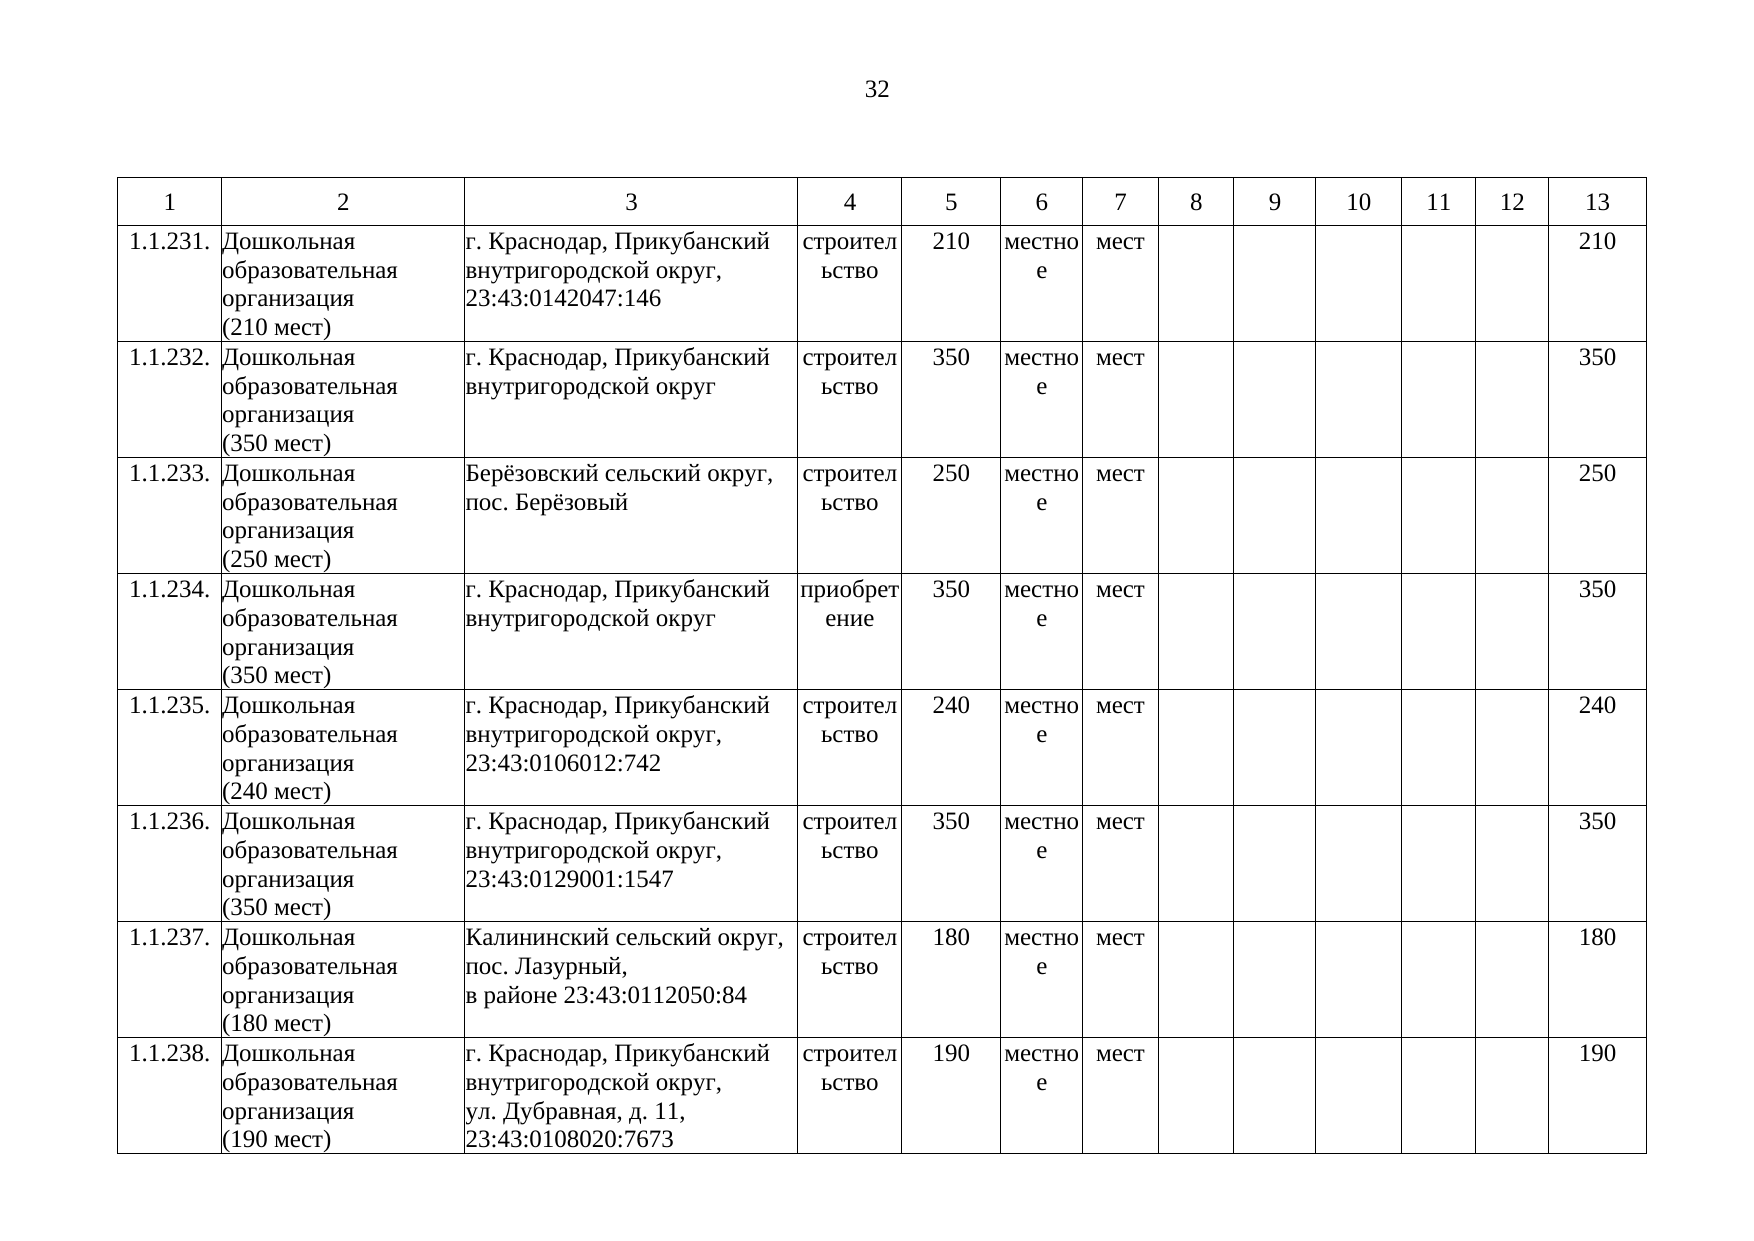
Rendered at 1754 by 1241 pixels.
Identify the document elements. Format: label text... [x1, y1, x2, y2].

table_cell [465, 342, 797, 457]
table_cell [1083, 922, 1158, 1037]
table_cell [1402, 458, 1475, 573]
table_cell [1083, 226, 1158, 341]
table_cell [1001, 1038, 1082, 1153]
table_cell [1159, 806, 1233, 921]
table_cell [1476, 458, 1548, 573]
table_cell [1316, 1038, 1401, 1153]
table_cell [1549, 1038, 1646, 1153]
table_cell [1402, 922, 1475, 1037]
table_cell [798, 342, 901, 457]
table_header 5 [902, 178, 1000, 225]
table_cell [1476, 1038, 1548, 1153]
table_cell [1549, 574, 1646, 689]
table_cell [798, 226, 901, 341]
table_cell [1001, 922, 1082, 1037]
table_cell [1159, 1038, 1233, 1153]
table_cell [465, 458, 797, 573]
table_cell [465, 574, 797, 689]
table_header 9 [1234, 178, 1315, 225]
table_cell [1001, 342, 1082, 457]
table_header 1 [118, 178, 221, 225]
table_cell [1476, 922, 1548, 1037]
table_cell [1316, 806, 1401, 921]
table_header 10 [1316, 178, 1401, 225]
table_header 13 [1549, 178, 1646, 225]
table_header 8 [1159, 178, 1233, 225]
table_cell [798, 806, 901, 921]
table_header 12 [1476, 178, 1548, 225]
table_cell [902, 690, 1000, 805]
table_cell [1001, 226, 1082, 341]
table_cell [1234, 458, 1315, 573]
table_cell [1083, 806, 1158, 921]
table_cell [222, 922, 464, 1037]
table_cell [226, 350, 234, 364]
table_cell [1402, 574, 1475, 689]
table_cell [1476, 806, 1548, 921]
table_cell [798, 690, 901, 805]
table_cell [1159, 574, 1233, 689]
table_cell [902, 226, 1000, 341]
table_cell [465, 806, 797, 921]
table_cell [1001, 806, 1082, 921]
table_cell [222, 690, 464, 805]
table_header 6 [1001, 178, 1082, 225]
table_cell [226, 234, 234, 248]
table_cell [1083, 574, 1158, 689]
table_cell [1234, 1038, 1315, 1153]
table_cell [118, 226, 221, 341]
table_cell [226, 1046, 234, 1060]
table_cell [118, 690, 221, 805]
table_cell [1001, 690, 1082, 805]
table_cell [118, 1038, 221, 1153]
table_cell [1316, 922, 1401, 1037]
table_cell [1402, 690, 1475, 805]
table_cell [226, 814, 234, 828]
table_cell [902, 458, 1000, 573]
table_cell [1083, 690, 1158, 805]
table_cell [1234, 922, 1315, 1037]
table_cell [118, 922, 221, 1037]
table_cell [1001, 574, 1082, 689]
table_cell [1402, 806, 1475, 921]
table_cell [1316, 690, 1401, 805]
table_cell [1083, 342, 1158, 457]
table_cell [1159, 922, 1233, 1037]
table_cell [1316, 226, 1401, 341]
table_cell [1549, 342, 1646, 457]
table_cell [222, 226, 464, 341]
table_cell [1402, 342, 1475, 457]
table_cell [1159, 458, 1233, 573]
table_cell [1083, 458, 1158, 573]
table_header 3 [465, 178, 797, 225]
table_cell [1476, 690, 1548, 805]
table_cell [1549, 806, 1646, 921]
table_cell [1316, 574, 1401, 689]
table_header 7 [1083, 178, 1158, 225]
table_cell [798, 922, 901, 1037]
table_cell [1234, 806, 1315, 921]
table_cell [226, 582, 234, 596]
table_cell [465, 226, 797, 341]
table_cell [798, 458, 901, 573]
table_header 4 [798, 178, 901, 225]
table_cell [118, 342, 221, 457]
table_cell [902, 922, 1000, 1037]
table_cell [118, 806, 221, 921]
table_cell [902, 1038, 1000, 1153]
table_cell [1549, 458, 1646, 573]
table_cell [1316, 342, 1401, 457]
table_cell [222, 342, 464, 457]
table_header 2 [222, 178, 464, 225]
table_header 11 [1402, 178, 1475, 225]
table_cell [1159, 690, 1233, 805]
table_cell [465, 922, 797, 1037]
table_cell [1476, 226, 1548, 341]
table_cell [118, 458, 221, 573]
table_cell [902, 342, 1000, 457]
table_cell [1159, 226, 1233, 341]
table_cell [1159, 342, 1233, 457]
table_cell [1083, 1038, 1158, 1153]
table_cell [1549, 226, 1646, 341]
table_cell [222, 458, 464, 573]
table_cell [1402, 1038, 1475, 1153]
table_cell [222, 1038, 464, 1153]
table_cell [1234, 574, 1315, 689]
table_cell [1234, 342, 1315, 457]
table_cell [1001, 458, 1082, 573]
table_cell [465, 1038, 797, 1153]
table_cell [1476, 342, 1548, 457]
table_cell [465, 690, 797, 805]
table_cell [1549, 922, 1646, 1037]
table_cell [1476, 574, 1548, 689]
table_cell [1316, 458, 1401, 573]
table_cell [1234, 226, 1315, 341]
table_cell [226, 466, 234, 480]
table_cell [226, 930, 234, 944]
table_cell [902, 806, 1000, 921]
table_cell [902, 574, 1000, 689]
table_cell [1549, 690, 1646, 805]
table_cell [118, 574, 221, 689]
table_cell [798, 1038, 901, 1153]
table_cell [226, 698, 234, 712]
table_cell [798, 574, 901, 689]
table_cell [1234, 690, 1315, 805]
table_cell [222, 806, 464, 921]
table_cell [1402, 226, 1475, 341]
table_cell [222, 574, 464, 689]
